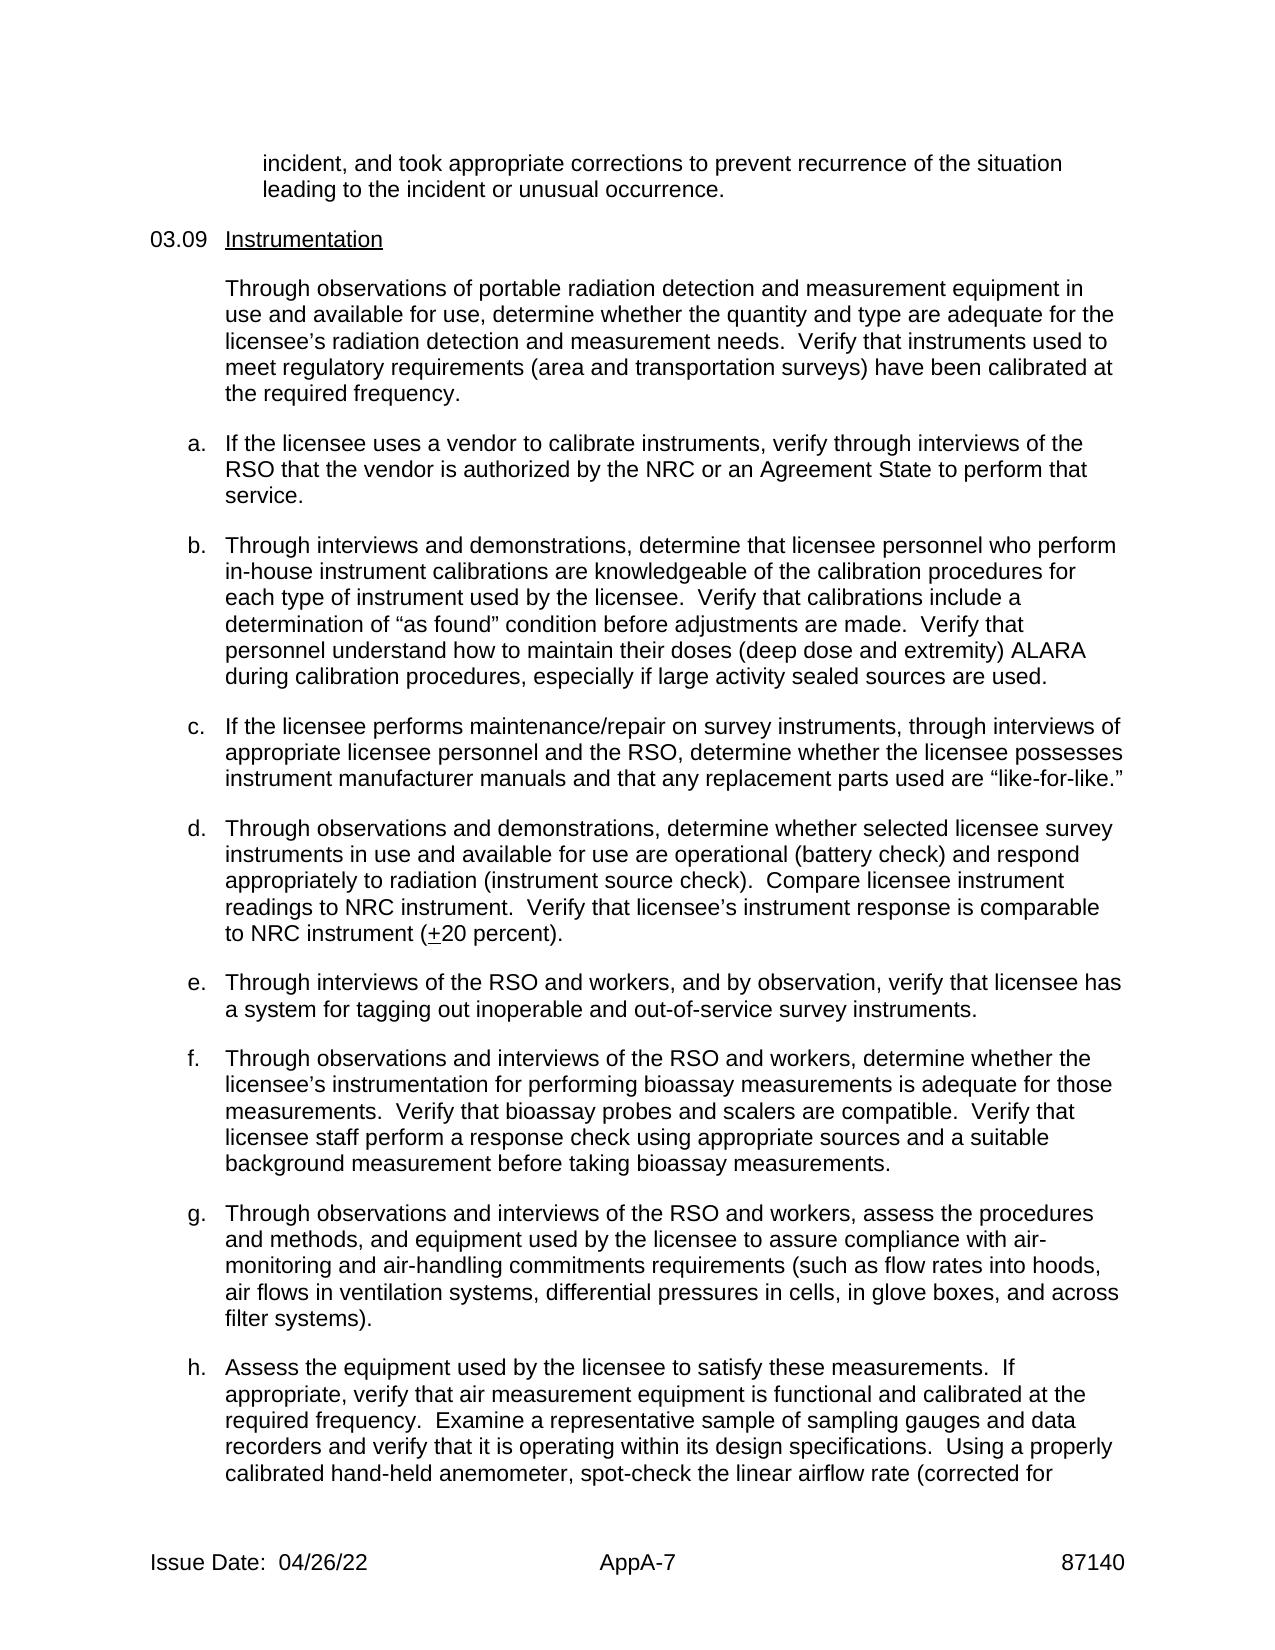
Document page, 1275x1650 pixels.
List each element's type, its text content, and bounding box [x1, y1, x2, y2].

list If the licensee uses a vendor to calibrate instruments, verify through interviews of the RSO that the vendor is authorized by the NRC or an Agreement State to perform that service. [187, 429, 1125, 509]
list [187, 1354, 1125, 1486]
text Through observations of portable radiation detection and measurement equipment in use and available for use, determine whether the quantity and type are adequate for the licensee’s radiation detection and measurement needs. Verify that instruments used to meet regulatory requirements (area and transportation surveys) have been calibrated at the required frequency. [225, 275, 1125, 407]
list Through observations and interviews of the RSO and workers, determine whether the licensee’s instrumentation for performing bioassay measurements is adequate for those measurements. Verify that bioassay probes and scalers are compatible. Verify that licensee staff perform a response check using appropriate sources and a suitable background measurement before taking bioassay measurements. [187, 1045, 1125, 1177]
list Through observations and demonstrations, determine whether selected licensee survey instruments in use and available for use are operational (battery check) and respond appropriately to radiation (instrument source check). Compare licensee instrument readings to NRC instrument. Verify that licensee’s instrument response is comparable to NRC instrument (+20 percent). [187, 814, 1125, 946]
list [225, 150, 1125, 203]
list Through interviews and demonstrations, determine that licensee personnel who perform in-house instrument calibrations are knowledgeable of the calibration procedures for each type of instrument used by the licensee. Verify that calibrations include a determination of “as found” condition before adjustments are made. Verify that personnel understand how to maintain their doses (deep dose and extremity) ALARA during calibration procedures, especially if large activity sealed sources are used. [187, 532, 1125, 690]
subtitle 03.09 Instrumentation [150, 226, 1125, 252]
list Through observations and interviews of the RSO and workers, assess the procedures and methods, and equipment used by the licensee to assure compliance with air-monitoring and air-handling commitments requirements (such as flow rates into hoods, air flows in ventilation systems, differential pressures in cells, in glove boxes, and across filter systems). [187, 1199, 1125, 1331]
list Through interviews of the RSO and workers, and by observation, verify that licensee has a system for tagging out inoperable and out-of-service survey instruments. [187, 969, 1125, 1022]
list If the licensee performs maintenance/repair on survey instruments, through interviews of appropriate licensee personnel and the RSO, determine whether the licensee possesses instrument manufacturer manuals and that any replacement parts used are “like-for-like.” [187, 713, 1125, 792]
